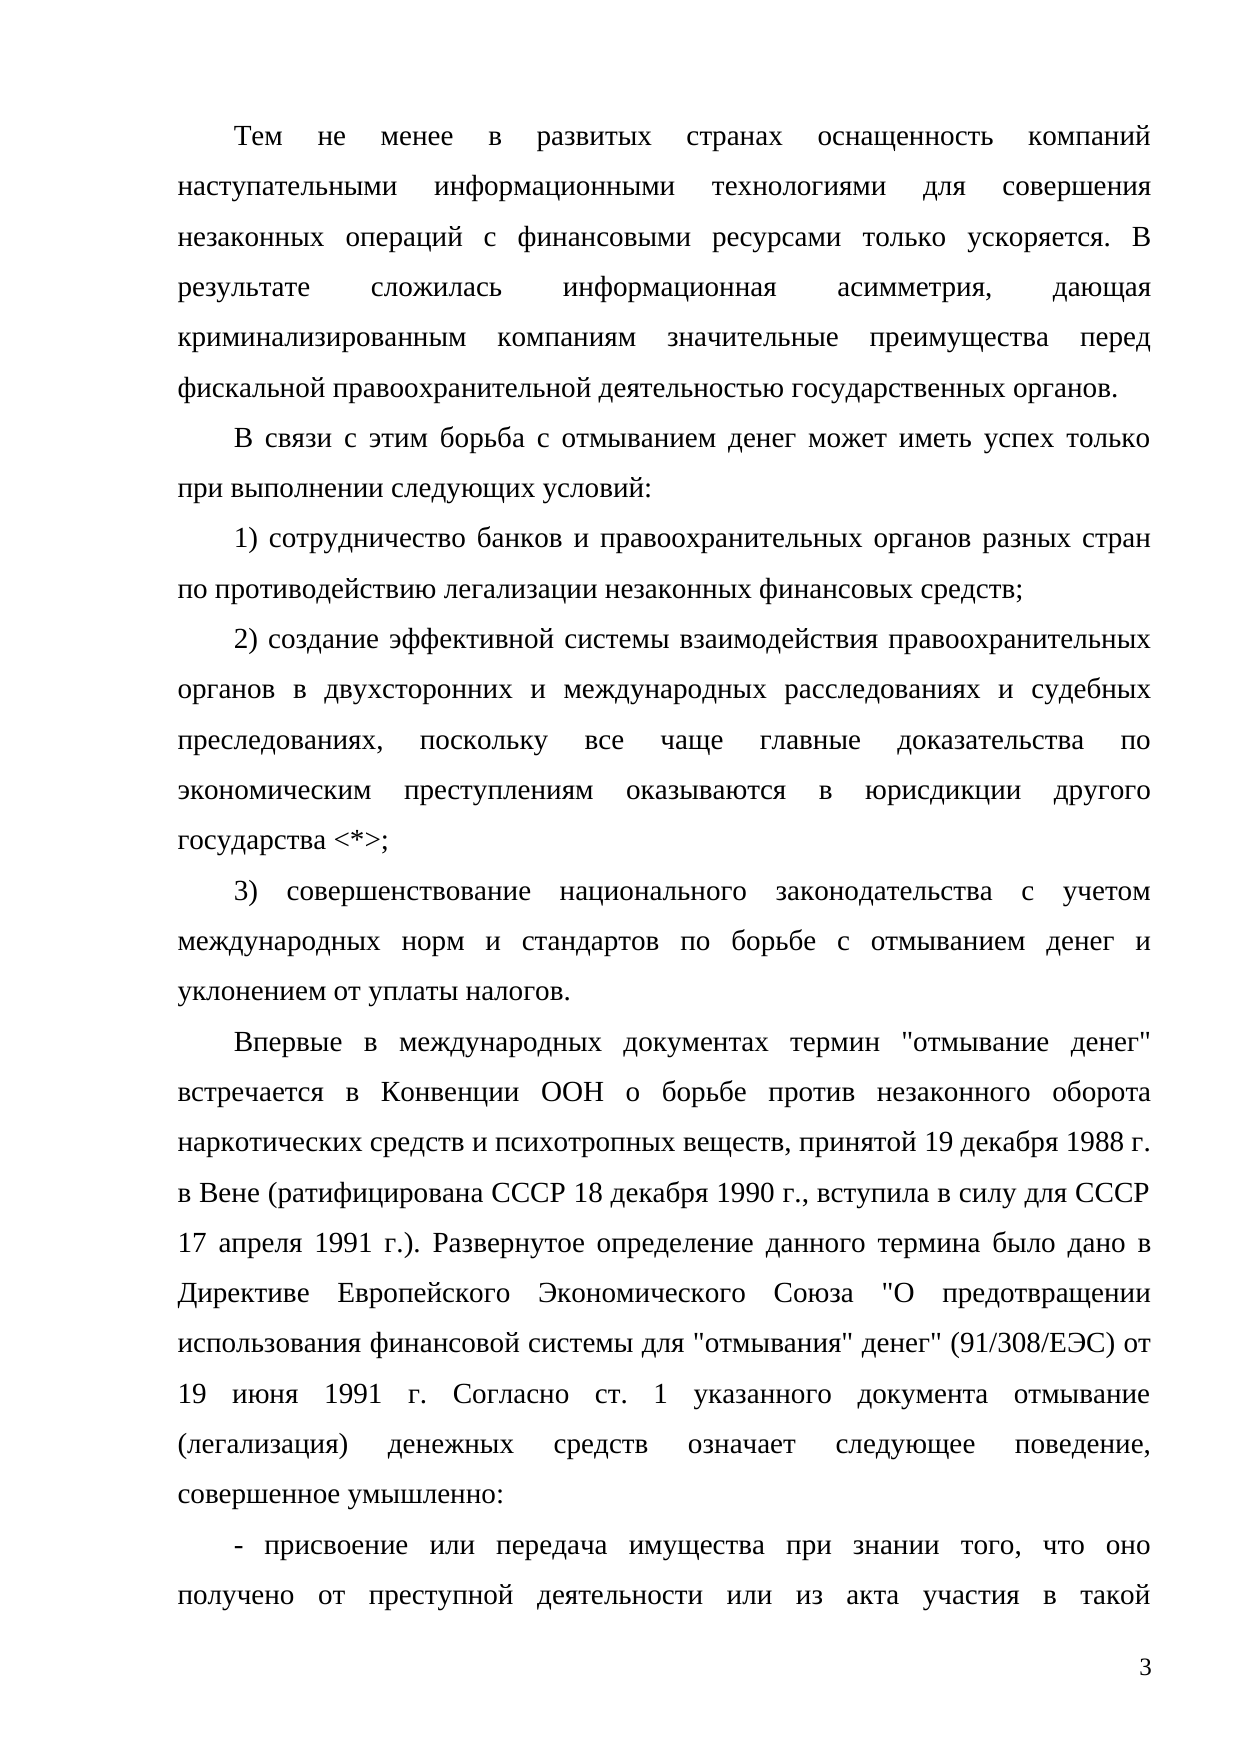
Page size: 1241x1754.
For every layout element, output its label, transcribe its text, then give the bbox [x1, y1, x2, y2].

text Впервые в международных документах термин "отмывание денег" встречается в Конвенции ООН о борьбе против незаконного оборота наркотических средств и психотропных веществ, принятой 19 декабря 1988 г. в Вене (ратифицирована СССР 18 декабря 1990 г., вступила в силу для СССР 17 апреля 1991 г.). Развернутое определение данного термина было дано в Директиве Европейского Экономического Союза "О предотвращении использования финансовой системы для "отмывания" денег" (91/308/ЕЭС) от 19 июня 1991 г. Согласно ст. 1 указанного документа отмывание (легализация) денежных средств означает следующее поведение, совершенное умышленно: [177, 1024, 1152, 1510]
text 3) совершенствование национального законодательства с учетом международных норм и стандартов по борьбе с отмыванием денег и уклонением от уплаты налогов. [177, 873, 1152, 1007]
text 2) создание эффективной системы взаимодействия правоохранительных органов в двухсторонних и международных расследованиях и судебных преследованиях, поскольку все чаще главные доказательства по экономическим преступлениям оказываются в юрисдикции другого государства <*>; [177, 621, 1152, 856]
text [177, 1527, 1152, 1611]
text Тем не менее в развитых странах оснащенность компаний наступательными информационными технологиями для совершения незаконных операций с финансовыми ресурсами только ускоряется. В результате сложилась информационная асимметрия, дающая криминализированным компаниям значительные преимущества перед фискальной правоохранительной деятельностью государственных органов. [177, 118, 1152, 403]
text 1) сотрудничество банков и правоохранительных органов разных стран по противодействию легализации незаконных финансовых средств; [177, 521, 1152, 604]
text В связи с этим борьба с отмыванием денег может иметь успех только при выполнении следующих условий: [177, 420, 1152, 504]
